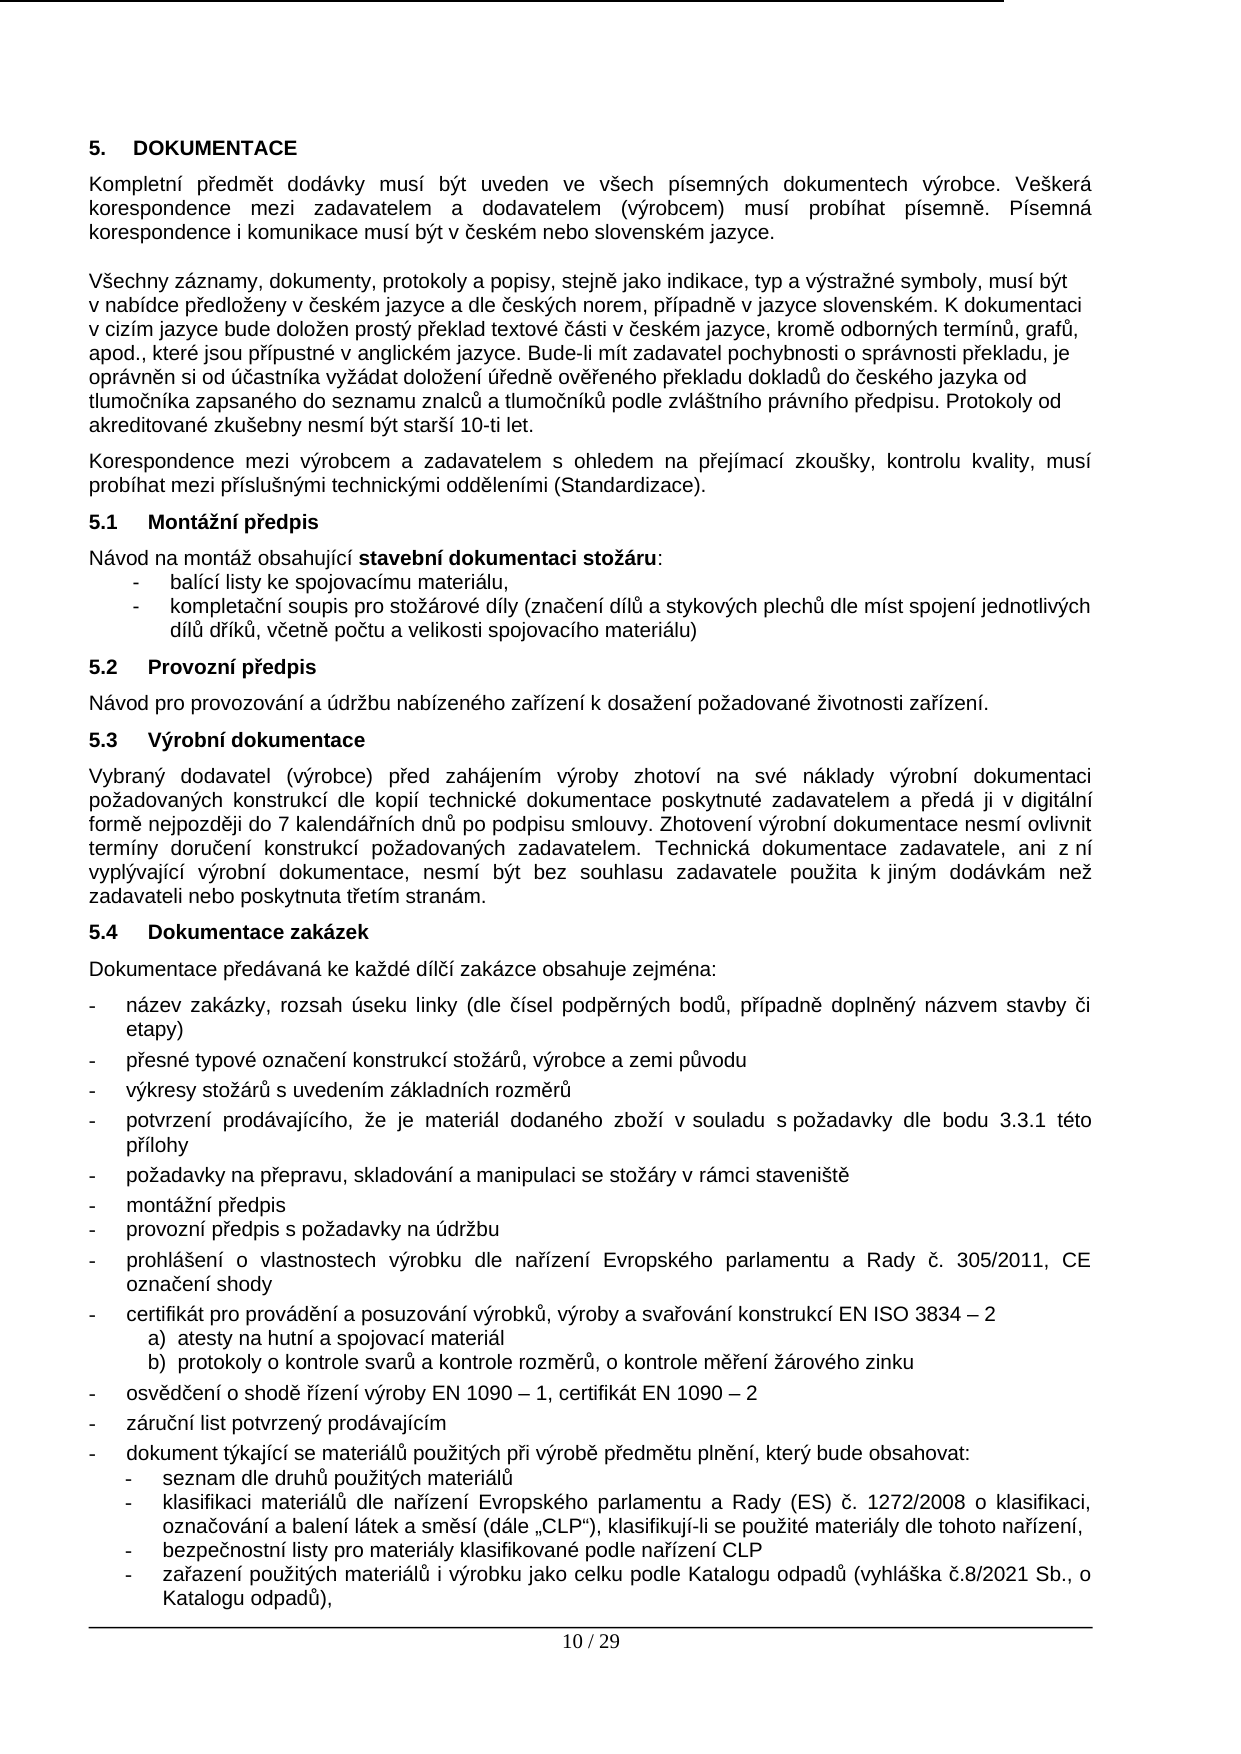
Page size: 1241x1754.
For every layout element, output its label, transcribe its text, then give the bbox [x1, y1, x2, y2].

list Výrobní dokumentace [89, 727, 1092, 751]
list Montážní předpis [89, 510, 1092, 534]
list klasifikaci materiálů dle nařízení Evropského parlamentu a Rady (ES) č. 1272/2008 o klasifikaci, označování a balení látek a směsí (dále „CLP“), klasifikují-li se použité materiály dle tohoto nařízení, [125, 1489, 1092, 1538]
text Návod na montáž obsahující stavební dokumentaci stožáru: [89, 546, 1092, 570]
list DOKUMENTACE [89, 136, 1092, 160]
list zařazení použitých materiálů i výrobku jako celku podle Katalogu odpadů (vyhláška č.8/2021 Sb., o Katalogu odpadů), [125, 1562, 1092, 1610]
list protokoly o kontrole svarů a kontrole rozměrů, o kontrole měření žárového zinku [148, 1350, 1092, 1374]
list dokument týkající se materiálů použitých při výrobě předmětu plnění, který bude obsahovat: [89, 1441, 1092, 1465]
list Provozní předpis [89, 654, 1092, 678]
list montážní předpis [89, 1193, 1092, 1217]
text Dokumentace předávaná ke každé dílčí zakázce obsahuje zejména: [89, 957, 1092, 981]
list výkresy stožárů s uvedením základních rozměrů [89, 1078, 1092, 1102]
text Všechny záznamy, dokumenty, protokoly a popisy, stejně jako indikace, typ a výstražné symboly, musí být v nabídce předloženy v českém jazyce a dle českých norem, případně v jazyce slovenském. K dokumentaci v cizím jazyce bude doložen prostý překlad textové části v českém jazyce, kromě odborných termínů, grafů, apod., které jsou přípustné v anglickém jazyce. Bude-li mít zadavatel pochybnosti o správnosti překladu, je oprávněn si od účastníka vyžádat doložení úředně ověřeného překladu dokladů do českého jazyka od tlumočníka zapsaného do seznamu znalců a tlumočníků podle zvláštního právního předpisu. Protokoly od akreditované zkušebny nesmí být starší 10-ti let. [89, 269, 1092, 437]
text Kompletní předmět dodávky musí být uveden ve všech písemných dokumentech výrobce. Veškerá korespondence mezi zadavatelem a dodavatelem (výrobcem) musí probíhat písemně. Písemná korespondence i komunikace musí být v českém nebo slovenském jazyce. [89, 172, 1092, 244]
list kompletační soupis pro stožárové díly (značení dílů a stykových plechů dle míst spojení jednotlivých dílů dříků, včetně počtu a velikosti spojovacího materiálu) [132, 594, 1092, 642]
list osvědčení o shodě řízení výroby EN 1090 – 1, certifikát EN 1090 – 2 [89, 1380, 1092, 1404]
list balící listy ke spojovacímu materiálu, [132, 570, 1092, 594]
list záruční list potvrzený prodávajícím [89, 1411, 1092, 1435]
list seznam dle druhů použitých materiálů [125, 1465, 1092, 1489]
text Korespondence mezi výrobcem a zadavatelem s ohledem na přejímací zkoušky, kontrolu kvality, musí probíhat mezi příslušnými technickými odděleními (Standardizace). [89, 449, 1092, 497]
list požadavky na přepravu, skladování a manipulaci se stožáry v rámci staveniště [89, 1163, 1092, 1187]
list Dokumentace zakázek [89, 920, 1092, 944]
list přesné typové označení konstrukcí stožárů, výrobce a zemi původu [89, 1047, 1092, 1072]
list atesty na hutní a spojovací materiál [148, 1326, 1092, 1350]
list certifikát pro provádění a posuzování výrobků, výroby a svařování konstrukcí EN ISO 3834 – 2 [89, 1302, 1092, 1326]
list provozní předpis s požadavky na údržbu [89, 1217, 1092, 1241]
list prohlášení o vlastnostech výrobku dle nařízení Evropského parlamentu a Rady č. 305/2011, CE označení shody [89, 1248, 1092, 1296]
list potvrzení prodávajícího, že je materiál dodaného zboží v souladu s požadavky dle bodu 3.3.1 této přílohy [89, 1108, 1092, 1156]
list bezpečnostní listy pro materiály klasifikované podle nařízení CLP [125, 1538, 1092, 1562]
text Návod pro provozování a údržbu nabízeného zařízení k dosažení požadované životnosti zařízení. [89, 691, 1092, 715]
list název zakázky, rozsah úseku linky (dle čísel podpěrných bodů, případně doplněný názvem stavby či etapy) [89, 993, 1092, 1041]
text Vybraný dodavatel (výrobce) před zahájením výroby zhotoví na své náklady výrobní dokumentaci požadovaných konstrukcí dle kopií technické dokumentace poskytnuté zadavatelem a předá ji v digitální formě nejpozději do 7 kalendářních dnů po podpisu smlouvy. Zhotovení výrobní dokumentace nesmí ovlivnit termíny doručení konstrukcí požadovaných zadavatelem. Technická dokumentace zadavatele, ani z ní vyplývající výrobní dokumentace, nesmí být bez souhlasu zadavatele použita k jiným dodávkám než zadavateli nebo poskytnuta třetím stranám. [89, 764, 1092, 908]
